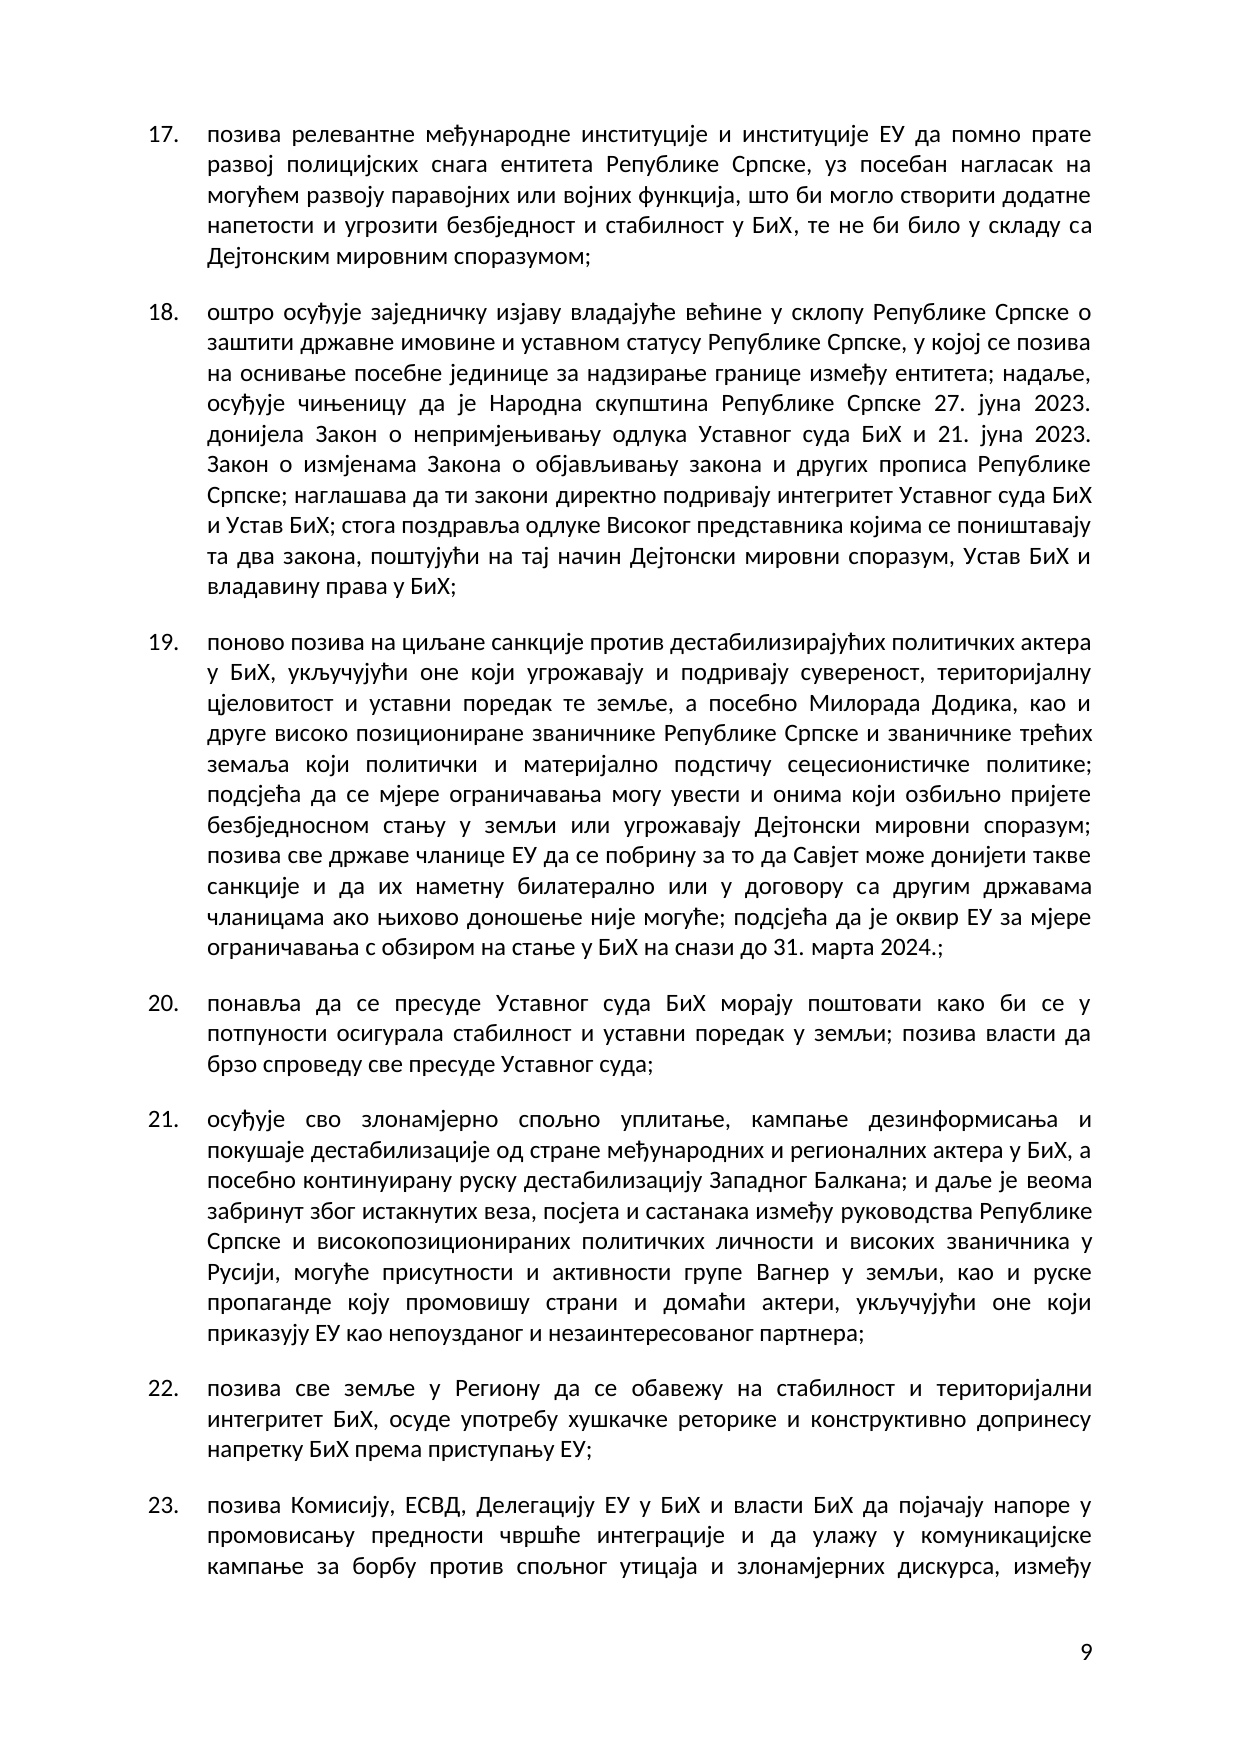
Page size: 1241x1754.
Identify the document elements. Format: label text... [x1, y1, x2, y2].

text 18. оштро осуђује заједничку изјаву владајуће већине у склопу Републике Српске о заштити државне имовине и уставном статусу Републике Српске, у којој се позива на оснивање посебне јединице за надзирање границе између ентитета; надаље, осуђује чињеницу да је Народна скупштина Републике Српске 27. јуна 2023. донијела Закон о непримјењивању одлука Уставног суда БиХ и 21. јуна 2023. Закон о измјенама Закона о објављивању закона и других прописа Републике Српске; наглашава да ти закони директно подривају интегритет Уставног суда БиХ и Устав БиХ; стога поздравља одлуке Високог представника којима се поништавају та два закона, поштујући на тај начин Дејтонски мировни споразум, Устав БиХ и владавину права у БиХ; [148, 296, 1092, 601]
text 22. позива све земље у Региону да се обавежу на стабилност и територијални интегритет БиХ, осуде употребу хушкачке реторике и конструктивно допринесу напретку БиХ према приступању ЕУ; [148, 1372, 1092, 1464]
text 21. осуђује сво злонамјерно спољно уплитање, кампање дезинформисања и покушаје дестабилизације од стране међународних и регионалних актера у БиХ, а посебно континуирану руску дестабилизацију Западног Балкана; и даље је веома забринут због истакнутих веза, посјета и састанака између руководства Републике Српске и високопозиционираних политичких личности и високих званичника у Русији, могуће присутности и активности групе Вагнер у земљи, као и руске пропаганде коју промовишу страни и домаћи актери, укључујући оне који приказују ЕУ као непоузданог и незаинтересованог партнера; [148, 1103, 1092, 1347]
text 17. позива релевантне међународне институције и институције ЕУ да помно прате развој полицијских снага ентитета Републике Српске, уз посебан нагласак на могућем развоју паравојних или војних функција, што би могло створити додатне напетости и угрозити безбједност и стабилност у БиХ, те не би било у складу са Дејтонским мировним споразумом; [148, 118, 1092, 271]
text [148, 1489, 1092, 1581]
text 20. понавља да се пресуде Уставног суда БиХ морају поштовати како би се у потпуности осигурала стабилност и уставни поредак у земљи; позива власти да брзо спроведу све пресуде Уставног суда; [148, 987, 1092, 1078]
text 19. поново позива на циљане санкције против дестабилизирајућих политичких актера у БиХ, укључујући оне који угрожавају и подривају сувереност, територијалну цјеловитост и уставни поредак те земље, а посебно Милорада Додика, као и друге високо позициониране званичнике Републике Српске и званичнике трећих земаља који политички и материјално подстичу сецесионистичке политике; подсјећа да се мјере ограничавања могу увести и онима који озбиљно пријете безбједносном стању у земљи или угрожавају Дејтонски мировни споразум; позива све државе чланице ЕУ да се побрину за то да Савјет може донијети такве санкције и да их наметну билатерално или у договору са другим државама чланицама ако њихово доношење није могуће; подсјећа да је оквир ЕУ за мјере ограничавања с обзиром на стање у БиХ на снази до 31. марта 2024.; [148, 626, 1092, 962]
